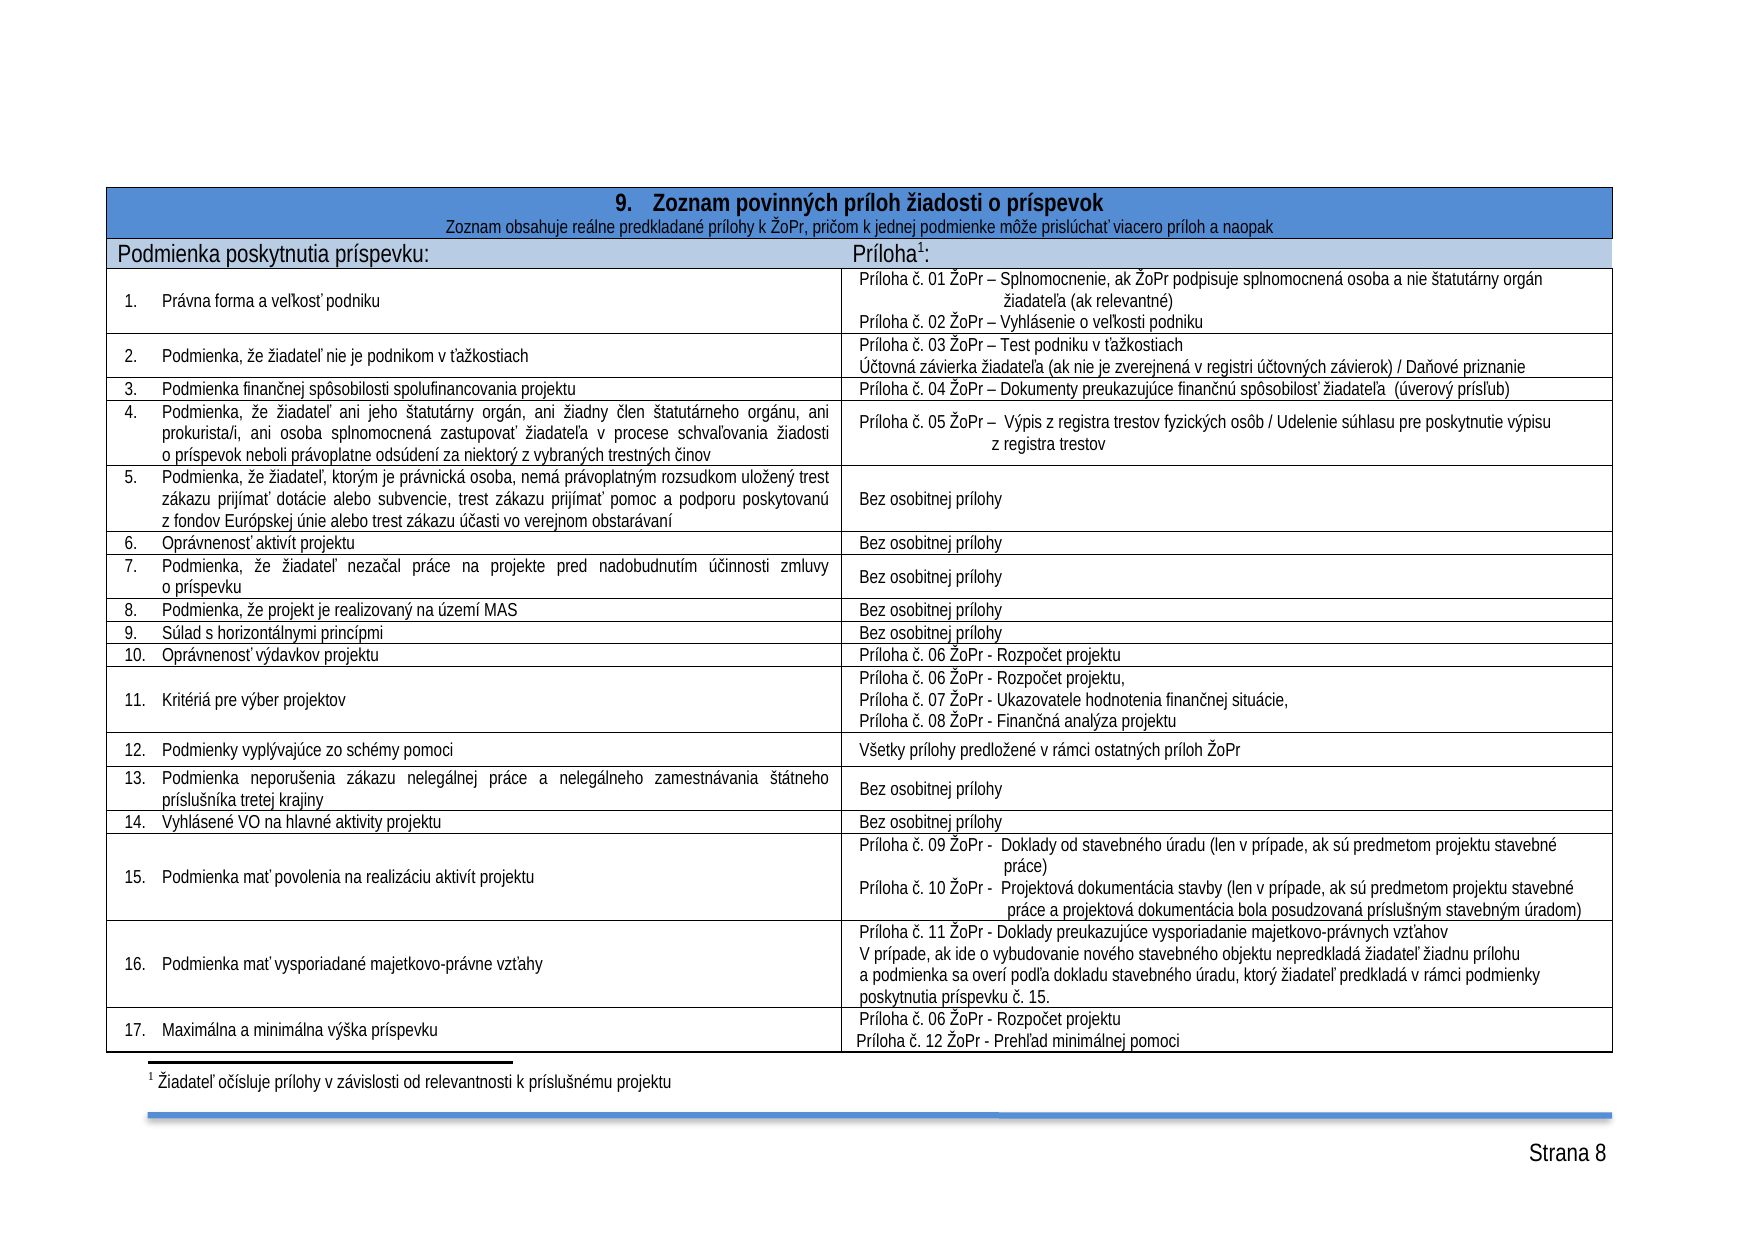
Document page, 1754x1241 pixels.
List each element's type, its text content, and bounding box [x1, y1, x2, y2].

table_cell Príloha č. 01 ŽoPr – Splnomocnenie, ak ŽoPr podpisuje splnomocnená osoba a nie štatutárny orgán žiadateľa (ak relevantné) Príloha č. 02 ŽoPr – Vyhlásenie o veľkosti podniku [842, 269, 1612, 333]
table_cell Podmienka, že žiadateľ nie je podnikom v ťažkostiach [107, 334, 841, 377]
table_cell Príloha č. 06 ŽoPr - Rozpočet projektu Príloha č. 12 ŽoPr - Prehľad minimálnej pomoci [842, 1008, 1612, 1051]
table_cell Podmienka, že žiadateľ ani jeho štatutárny orgán, ani žiadny člen štatutárneho orgánu, ani prokurista/i, ani osoba splnomocnená zastupovať žiadateľa v procese schvaľovania žiadosti o príspevok neboli právoplatne odsúdení za niektorý z vybraných trestných činov [107, 401, 841, 465]
table_cell Všetky prílohy predložené v rámci ostatných príloh ŽoPr [842, 733, 1612, 766]
table_cell Príloha č. 11 ŽoPr - Doklady preukazujúce vysporiadanie majetkovo-právnych vzťahov V prípade, ak ide o vybudovanie nového stavebného objektu nepredkladá žiadateľ žiadnu prílohu a podmienka sa overí podľa dokladu stavebného úradu, ktorý žiadateľ predkladá v rámci podmienky poskytnutia príspevku č. 15. [842, 921, 1612, 1007]
table_cell Podmienka finančnej spôsobilosti spolufinancovania projektu [107, 378, 841, 400]
table_cell Príloha č. 06 ŽoPr - Rozpočet projektu, Príloha č. 07 ŽoPr - Ukazovatele hodnotenia finančnej situácie, Príloha č. 08 ŽoPr - Finančná analýza projektu [842, 667, 1612, 732]
table_cell Právna forma a veľkosť podniku [107, 269, 841, 333]
table_cell Príloha č. 06 ŽoPr - Rozpočet projektu [842, 644, 1612, 666]
table_cell Príloha č. 09 ŽoPr - Doklady od stavebného úradu (len v prípade, ak sú predmetom projektu stavebné práce) Príloha č. 10 ŽoPr - Projektová dokumentácia stavby (len v prípade, ak sú predmetom projektu stavebné práce a projektová dokumentácia bola posudzovaná príslušným stavebným úradom) [842, 834, 1612, 920]
table_cell Podmienka neporušenia zákazu nelegálnej práce a nelegálneho zamestnávania štátneho príslušníka tretej krajiny [107, 767, 841, 810]
table_cell Podmienka, že žiadateľ nezačal práce na projekte pred nadobudnutím účinnosti zmluvy o príspevku [107, 555, 841, 598]
table_cell Príloha č. 04 ŽoPr – Dokumenty preukazujúce finančnú spôsobilosť žiadateľa (úverový prísľub) [842, 378, 1612, 400]
table_cell Podmienky vyplývajúce zo schémy pomoci [107, 733, 841, 766]
table_cell Oprávnenosť aktivít projektu [107, 532, 841, 554]
table_cell Podmienka mať povolenia na realizáciu aktivít projektu [107, 834, 841, 920]
table_cell Bez osobitnej prílohy [842, 466, 1612, 531]
table_cell Bez osobitnej prílohy [842, 767, 1612, 810]
table_cell Bez osobitnej prílohy [842, 532, 1612, 554]
table_cell Maximálna a minimálna výška príspevku [107, 1008, 841, 1051]
table_cell Podmienka poskytnutia príspevku: [107, 239, 841, 268]
table_cell Podmienka, že projekt je realizovaný na území MAS [107, 599, 841, 621]
table_cell Bez osobitnej prílohy [842, 811, 1612, 833]
table_cell Bez osobitnej prílohy [842, 599, 1612, 621]
table_cell Oprávnenosť výdavkov projektu [107, 644, 841, 666]
table_cell Vyhlásené VO na hlavné aktivity projektu [107, 811, 841, 833]
table_header Zoznam povinných príloh žiadosti o príspevok Zoznam obsahuje reálne predkladané prílohy k ŽoPr, pričom k jednej podmienke môže prislúchať viacero príloh a naopak [107, 188, 1612, 238]
table_cell Bez osobitnej prílohy [842, 622, 1612, 643]
table_cell Podmienka, že žiadateľ, ktorým je právnická osoba, nemá právoplatným rozsudkom uložený trest zákazu prijímať dotácie alebo subvencie, trest zákazu prijímať pomoc a podporu poskytovanú z fondov Európskej únie alebo trest zákazu účasti vo verejnom obstarávaní [107, 466, 841, 531]
table_cell Príloha č. 05 ŽoPr – Výpis z registra trestov fyzických osôb / Udelenie súhlasu pre poskytnutie výpisu z registra trestov [842, 401, 1612, 465]
table_cell Bez osobitnej prílohy [842, 555, 1612, 598]
table_cell Príloha: [841, 239, 1612, 268]
table_cell Podmienka mať vysporiadané majetkovo-právne vzťahy [107, 921, 841, 1007]
table_cell Príloha č. 03 ŽoPr – Test podniku v ťažkostiach Účtovná závierka žiadateľa (ak nie je zverejnená v registri účtovných závierok) / Daňové priznanie [842, 334, 1612, 377]
table_cell Súlad s horizontálnymi princípmi [107, 622, 841, 643]
table_cell Kritériá pre výber projektov [107, 667, 841, 732]
